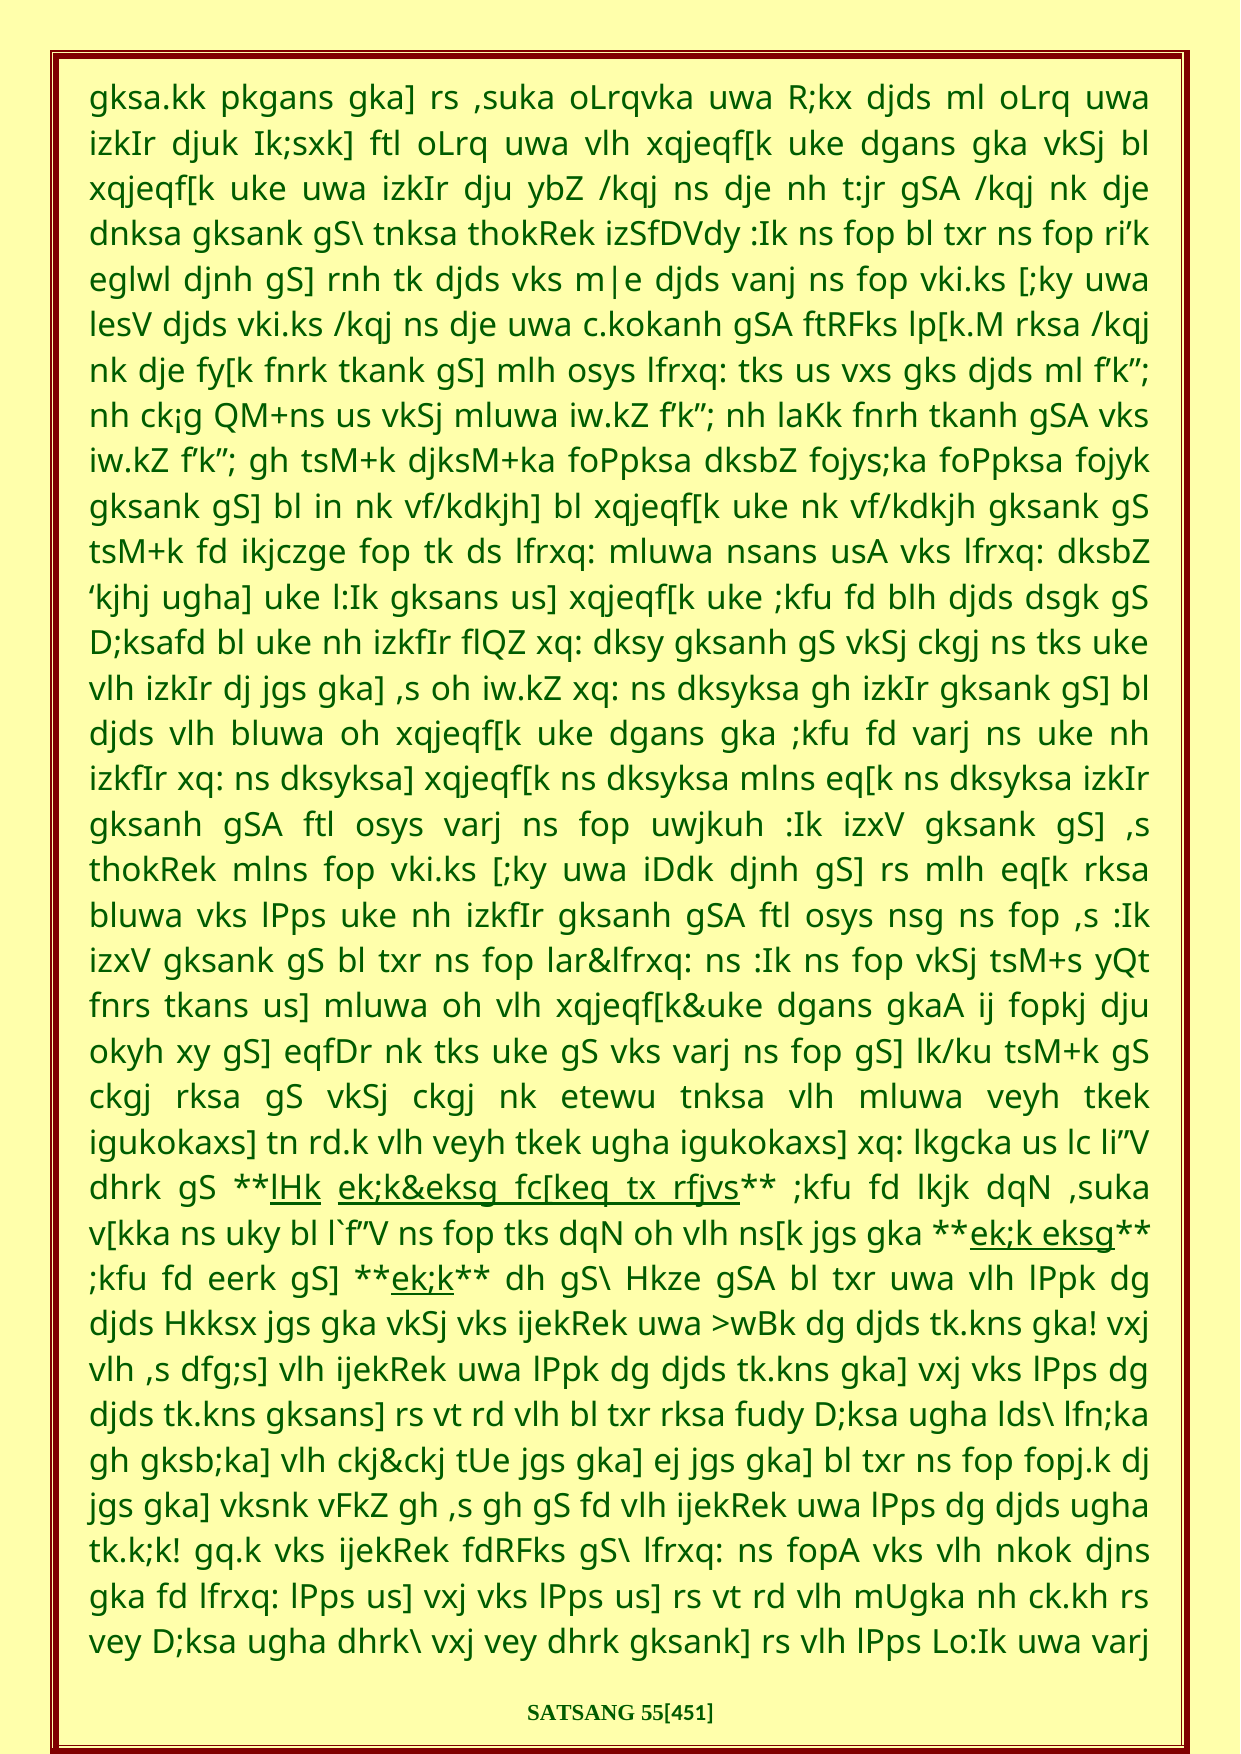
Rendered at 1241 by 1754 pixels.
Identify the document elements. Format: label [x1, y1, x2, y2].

text [89, 74, 1152, 1663]
